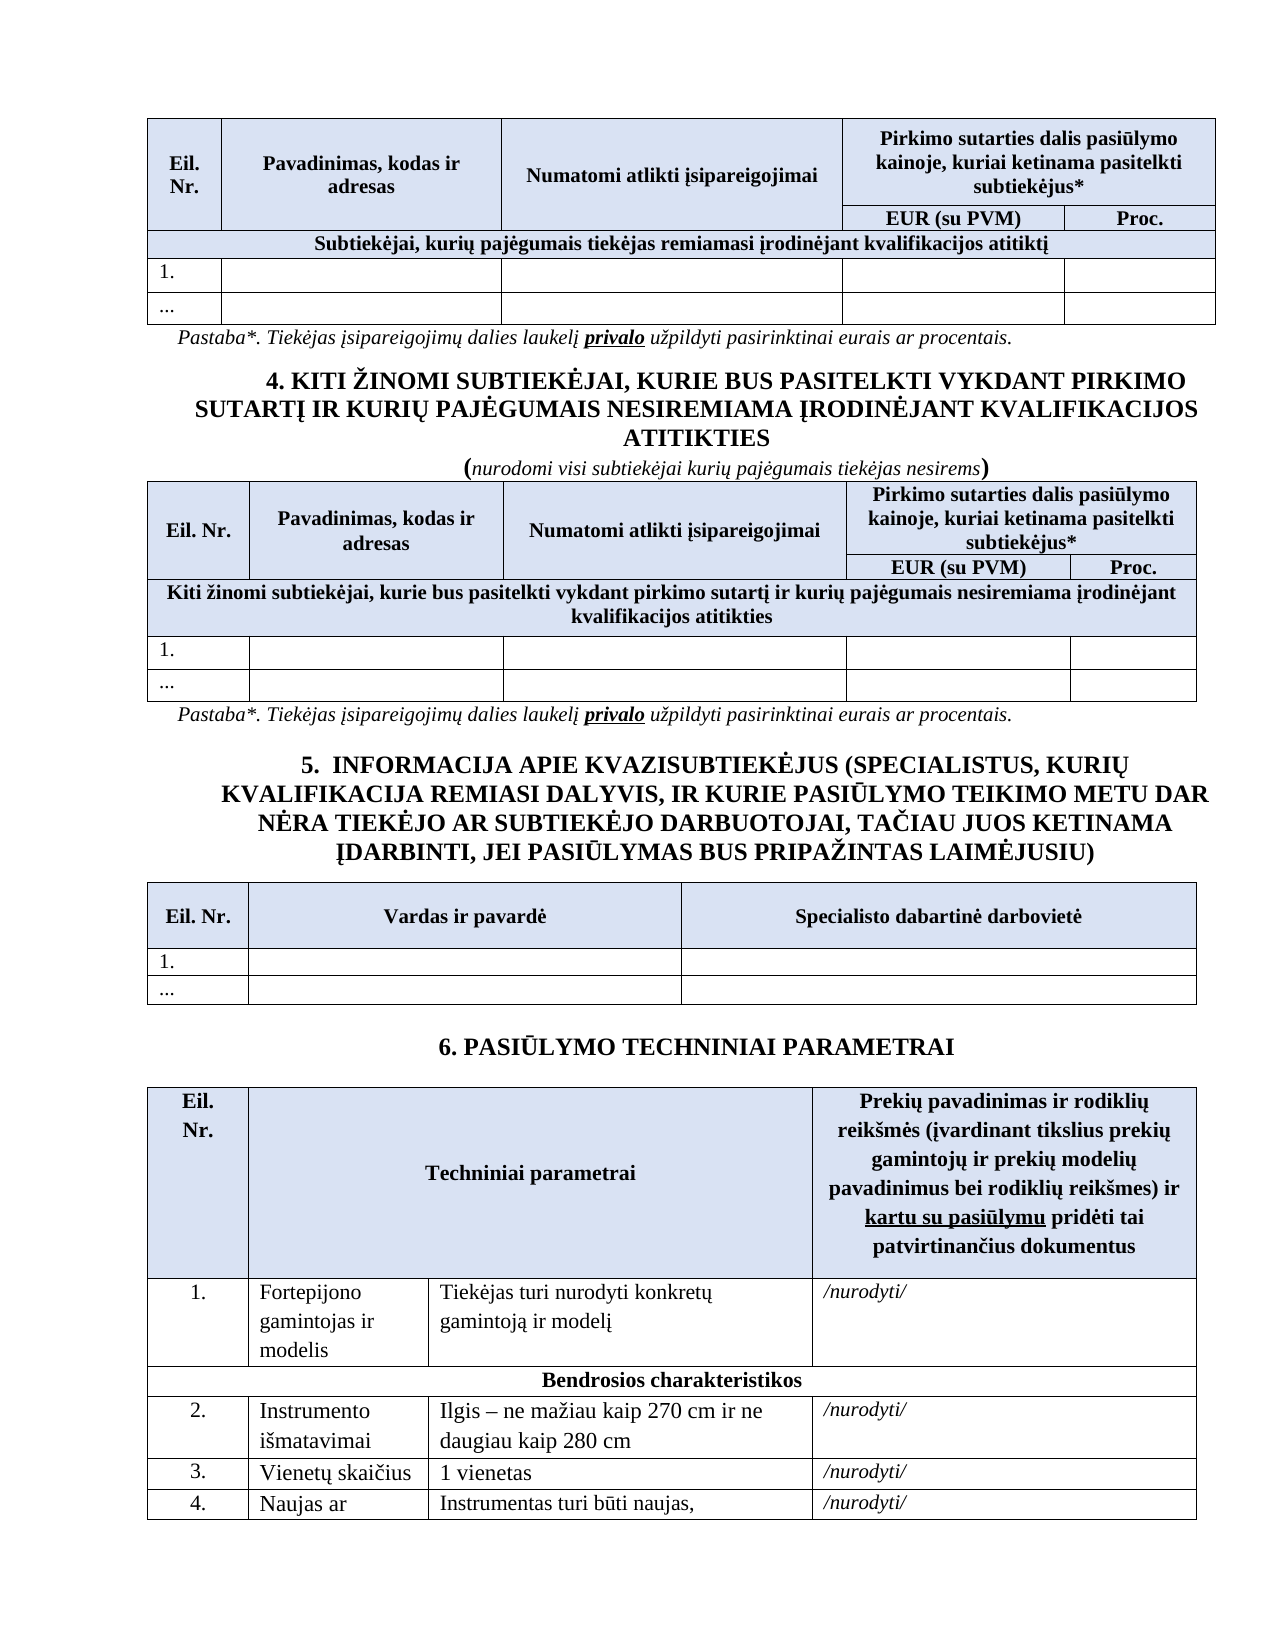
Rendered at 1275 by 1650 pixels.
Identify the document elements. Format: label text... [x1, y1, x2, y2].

table_cell /nurodyti/ [813, 1459, 1196, 1489]
table_cell 1. [148, 949, 248, 975]
table_cell [847, 670, 1070, 701]
table_header Eil. Nr. [148, 119, 221, 230]
table_header Eil. Nr. [148, 482, 249, 579]
table_cell [222, 293, 501, 324]
table_cell ... [148, 670, 249, 701]
table_header Pavadinimas, kodas ir adresas [250, 482, 503, 579]
table_cell [843, 293, 1064, 324]
table_cell [1065, 259, 1215, 292]
table_cell Proc. [1065, 206, 1215, 230]
table_header Numatomi atlikti įsipareigojimai [504, 482, 846, 579]
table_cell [429, 1490, 812, 1519]
table_header Pirkimo sutarties dalis pasiūlymo kainoje, kuriai ketinama pasitelkti subtiekėjus* [843, 119, 1215, 205]
table_cell /nurodyti/ [813, 1397, 1196, 1457]
table_cell [249, 976, 681, 1004]
table_header Specialisto dabartinė darbovietė [682, 883, 1196, 948]
table_cell 1. [148, 259, 221, 292]
table_cell [222, 259, 501, 292]
table_cell Naujas ar naudotas [249, 1490, 428, 1519]
table_cell [847, 637, 1070, 668]
table_cell 4. [148, 1490, 248, 1519]
table_header Eil. Nr. [148, 1088, 248, 1278]
table_cell Instrumento išmatavimai [249, 1397, 428, 1457]
table_cell [1071, 637, 1196, 668]
table_cell Kiti žinomi subtiekėjai, kurie bus pasitelkti vykdant pirkimo sutartį ir kurių pajėgumais nesiremiama įrodinėjant kvalifikacijos atitikties [148, 580, 1196, 636]
table_header Numatomi atlikti įsipareigojimai [502, 119, 842, 230]
table_cell [682, 976, 1196, 1004]
table_cell [250, 670, 503, 701]
table_cell EUR (su PVM) [847, 555, 1070, 579]
table_cell 3. [148, 1459, 248, 1489]
table_cell 2. [148, 1397, 248, 1457]
table_cell Tiekėjas turi nurodyti konkretų gamintoją ir modelį [429, 1279, 812, 1366]
table_cell 1. [148, 637, 249, 668]
table_cell Fortepijono gamintojas ir modelis [249, 1279, 428, 1366]
table_cell [682, 949, 1196, 975]
table_cell ... [148, 976, 248, 1004]
text 4. KITI ŽINOMI SUBTIEKĖJAI, KURIE BUS PASITELKTI VYKDANT PIRKIMO SUTARTĮ IR KURIŲ PAJĖGUMAIS NESIREMIAMA ĮRODINĖJANT KVALIFIKACIJOS ATITIKTIES [177, 366, 1216, 452]
table_cell [250, 637, 503, 668]
table_header Pirkimo sutarties dalis pasiūlymo kainoje, kuriai ketinama pasitelkti subtiekėjus* [847, 482, 1196, 554]
table_cell [249, 949, 681, 975]
table_cell /nurodyti/ [813, 1279, 1196, 1366]
table_cell /nurodyti/ [813, 1490, 1196, 1519]
table_header Vardas ir pavardė [249, 883, 681, 948]
table_header Techniniai parametrai [249, 1088, 812, 1278]
text Pastaba*. Tiekėjas įsipareigojimų dalies laukelį privalo užpildyti pasirinktinai eurais ar procentais. [177, 325, 1216, 349]
table_cell Subtiekėjai, kurių pajėgumais tiekėjas remiamasi įrodinėjant kvalifikacijos atitiktį [148, 231, 1215, 258]
table_cell [502, 259, 842, 292]
table_cell Bendrosios charakteristikos [148, 1367, 1196, 1396]
table_cell EUR (su PVM) [843, 206, 1064, 230]
text 5. INFORMACIJA APIE KVAZISUBTIEKĖJUS (SPECIALISTUS, KURIŲ KVALIFIKACIJA REMIASI DALYVIS, IR KURIE PASIŪLYMO TEIKIMO METU DAR NĖRA TIEKĖJO AR SUBTIEKĖJO DARBUOTOJAI, TAČIAU JUOS KETINAMA ĮDARBINTI, JEI PASIŪLYMAS BUS PRIPAŽINTAS LAIMĖJUSIU) [215, 750, 1216, 865]
table_header Prekių pavadinimas ir rodiklių reikšmės (įvardinant tikslius prekių gamintojų ir prekių modelių pavadinimus bei rodiklių reikšmes) ir kartu su pasiūlymu pridėti tai patvirtinančius dokumentus [813, 1088, 1196, 1278]
table_cell [1065, 293, 1215, 324]
table_cell Ilgis – ne mažiau kaip 270 cm ir ne daugiau kaip 280 cm [429, 1397, 812, 1457]
table_header Pavadinimas, kodas ir adresas [222, 119, 501, 230]
text (nurodomi visi subtiekėjai kurių pajėgumais tiekėjas nesirems) [177, 452, 1216, 481]
table_cell 1. [148, 1279, 248, 1366]
table_cell [1071, 670, 1196, 701]
table_cell Vienetų skaičius [249, 1459, 428, 1489]
table_cell [504, 670, 846, 701]
text 6. PASIŪLYMO TECHNINIAI PARAMETRAI [177, 1032, 1216, 1060]
table_cell Proc. [1071, 555, 1196, 579]
table_cell [504, 637, 846, 668]
table_cell ... [148, 293, 221, 324]
table_cell [843, 259, 1064, 292]
text Pastaba*. Tiekėjas įsipareigojimų dalies laukelį privalo užpildyti pasirinktinai eurais ar procentais. [177, 702, 1216, 726]
table_header Eil. Nr. [148, 883, 248, 948]
table_cell [502, 293, 842, 324]
table_cell 1 vienetas [429, 1459, 812, 1489]
